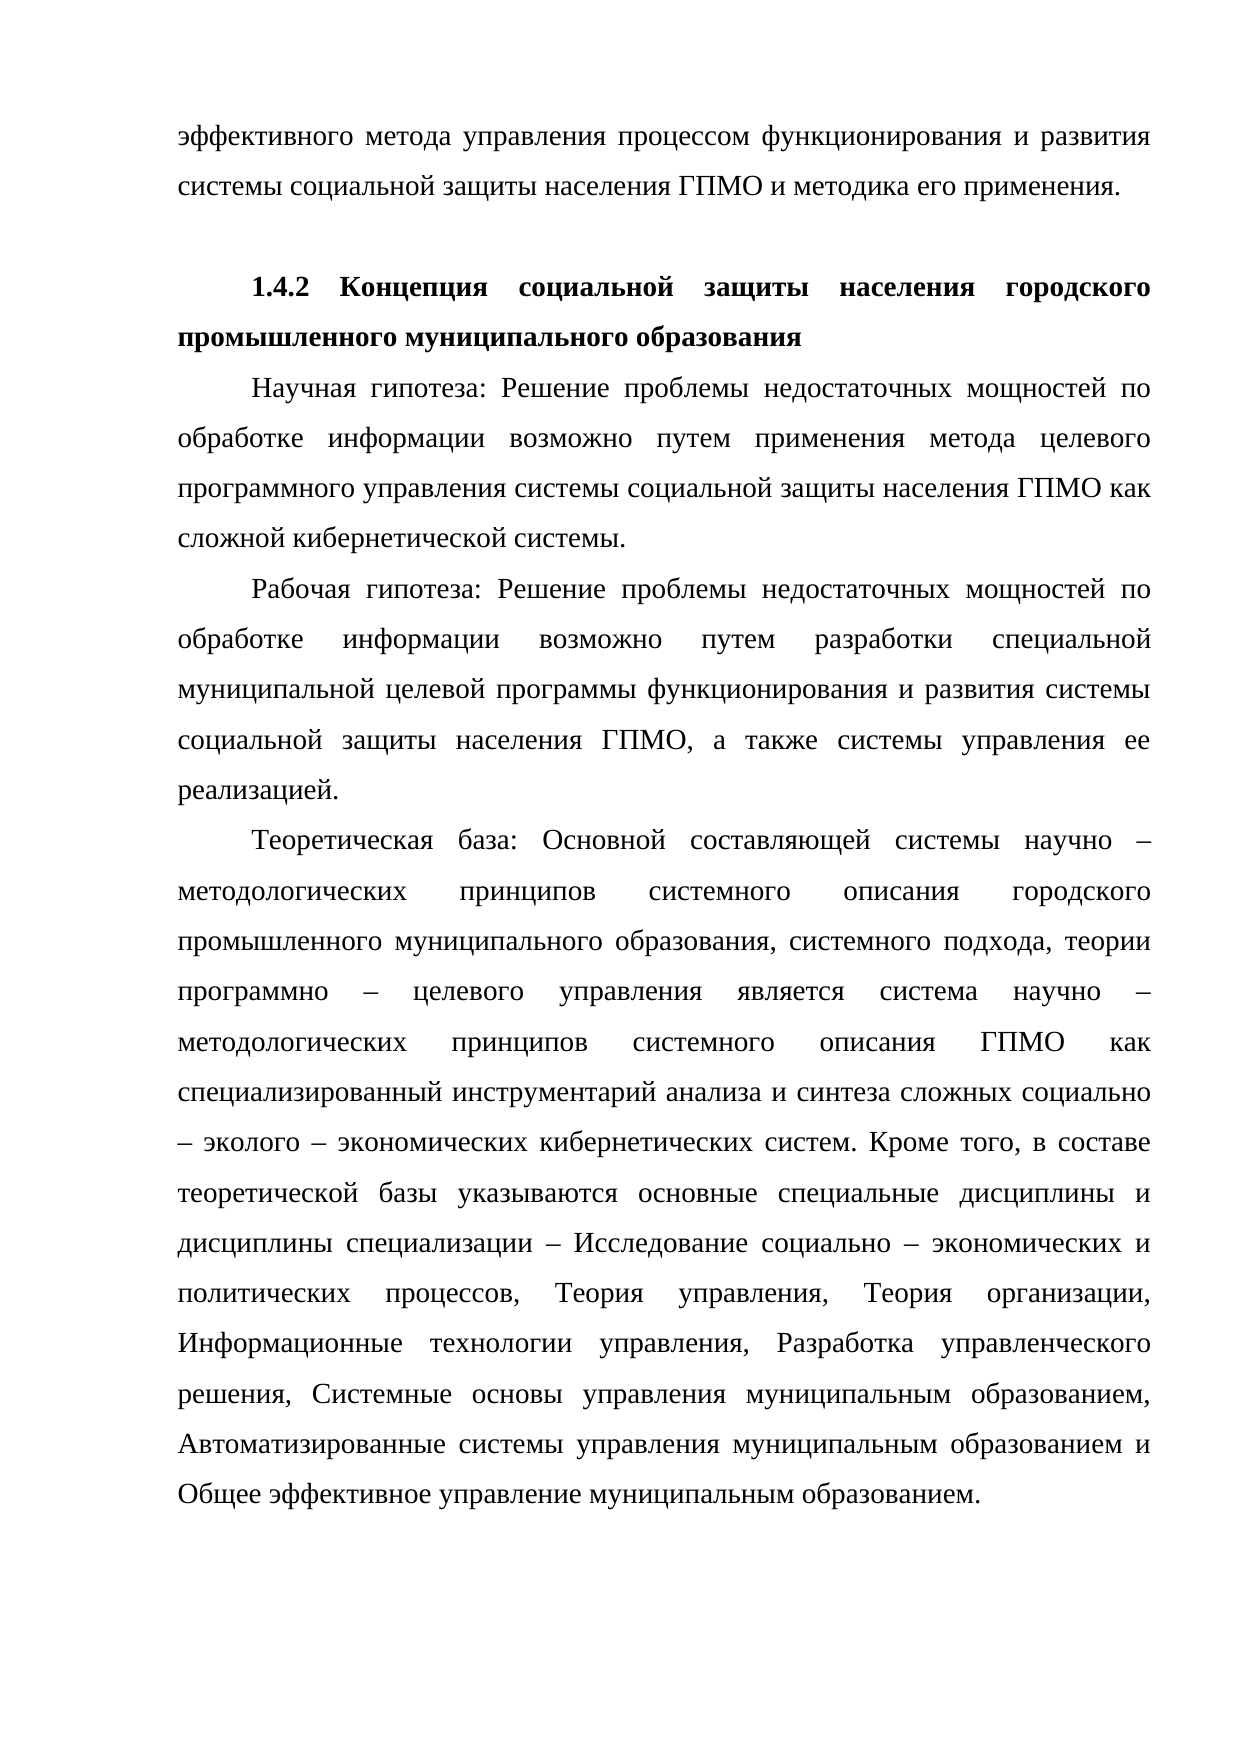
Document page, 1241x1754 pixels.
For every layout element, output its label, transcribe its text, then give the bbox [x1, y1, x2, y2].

text Научная гипотеза: Решение проблемы недостаточных мощностей по обработке информации возможно путем применения метода целевого программного управления системы социальной защиты населения ГПМО как сложной кибернетической системы. [177, 370, 1152, 554]
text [177, 118, 1152, 202]
text 1.4.2 Концепция социальной защиты населения городского промышленного муниципального образования [177, 269, 1152, 353]
text Рабочая гипотеза: Решение проблемы недостаточных мощностей по обработке информации возможно путем разработки специальной муниципальной целевой программы функционирования и развития системы социальной защиты населения ГПМО, а также системы управления ее реализацией. [177, 571, 1152, 806]
text Теоретическая база: Основной составляющей системы научно – методологических принципов системного описания городского промышленного муниципального образования, системного подхода, теории программно – целевого управления является система научно – методологических принципов системного описания ГПМО как специализированный инструментарий анализа и синтеза сложных социально – эколого – экономических кибернетических систем. Кроме того, в составе теоретической базы указываются основные специальные дисциплины и дисциплины специализации – Исследование социально – экономических и политических процессов, Теория управления, Теория организации, Информационные технологии управления, Разработка управленческого решения, Системные основы управления муниципальным образованием, Автоматизированные системы управления муниципальным образованием и Общее эффективное управление муниципальным образованием. [177, 822, 1152, 1510]
